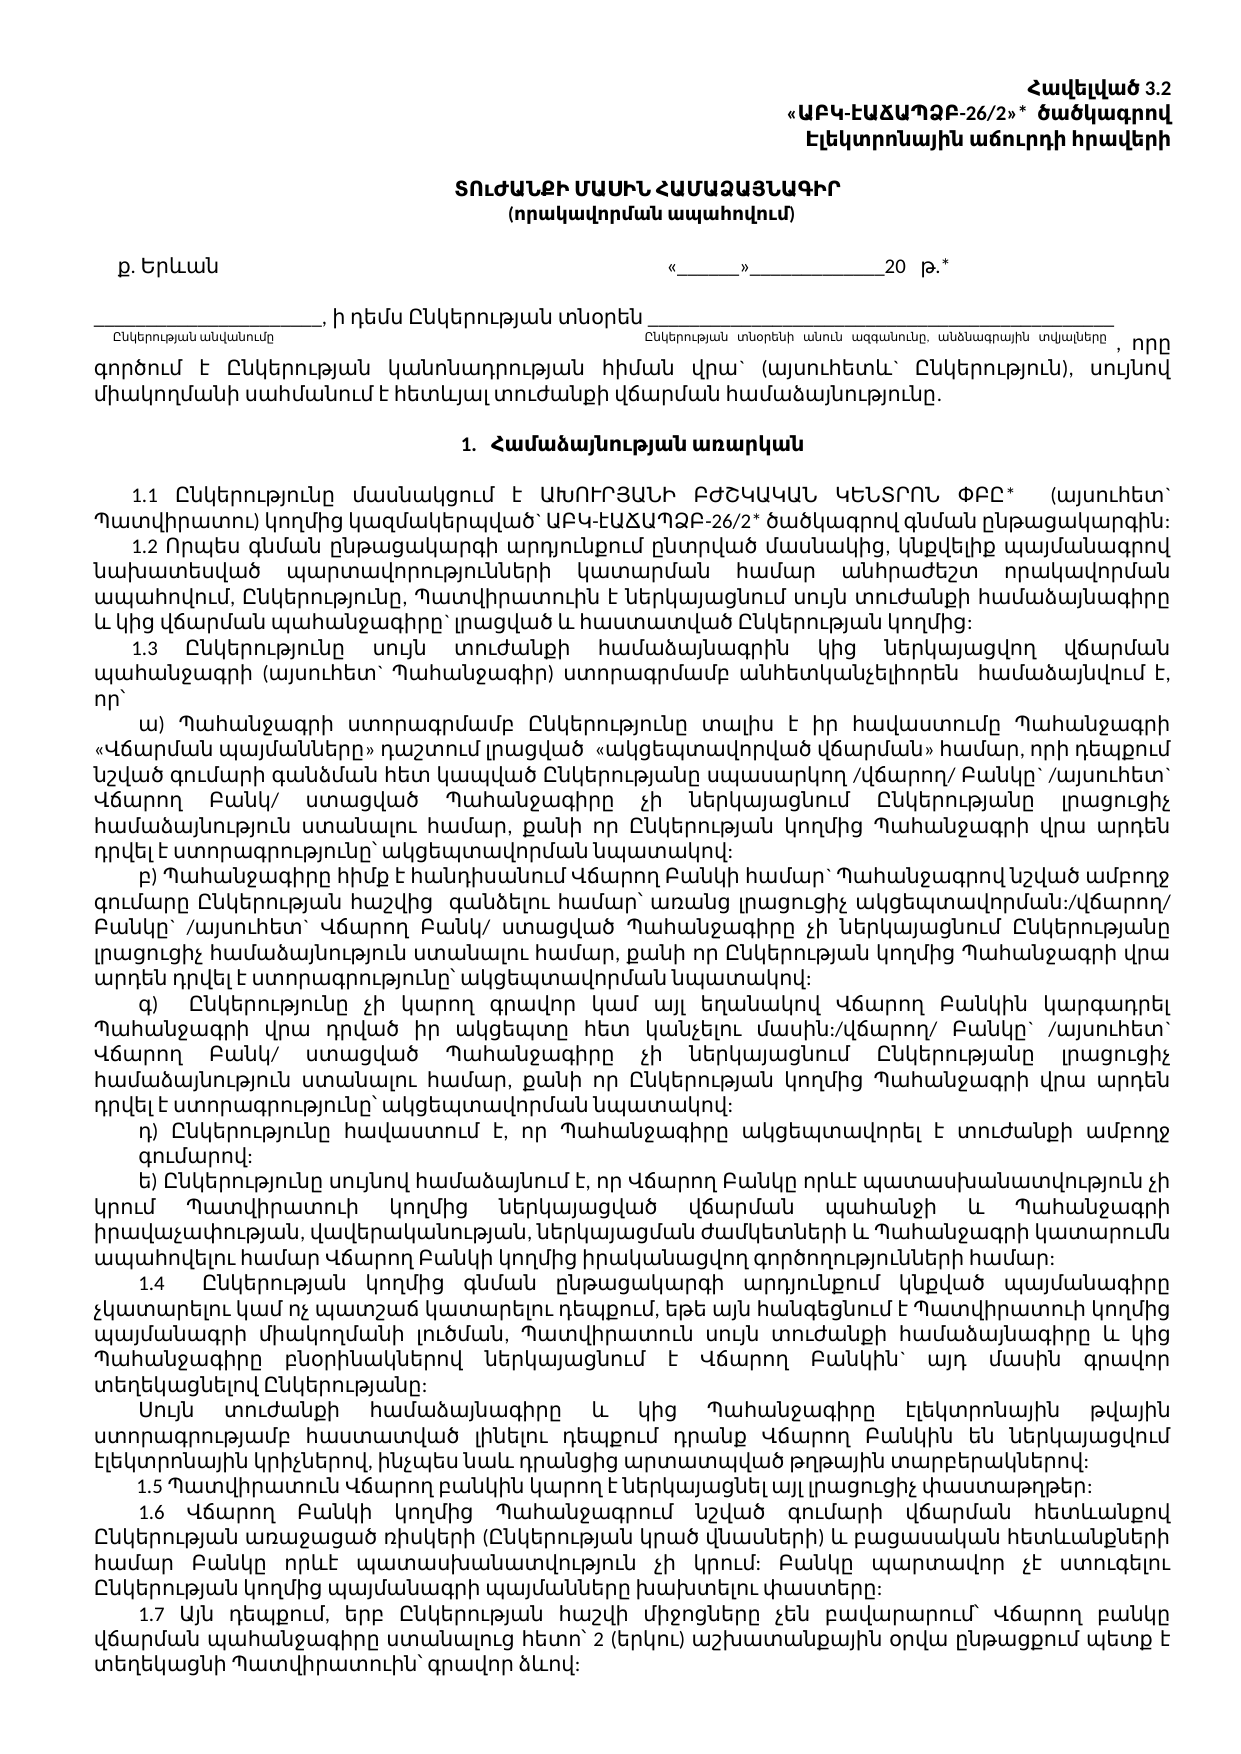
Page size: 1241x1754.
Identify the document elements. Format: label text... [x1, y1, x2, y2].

text ՏՈւԺԱՆՔԻ ՄԱՍԻՆ ՀԱՄԱՁԱՅՆԱԳԻՐ [94, 177, 1171, 202]
text բ) Պահանջագիրը հիմք է հանդիսանում Վճարող Բանկի համար` Պահանջագրով նշված ամբողջ գումարը Ընկերության հաշվից գանձելու համար՝ առանց լրացուցիչ ակցեպտավորման:/վճարող/ Բանկը` /այսուհետ` Վճարող Բանկ/ ստացված Պահանջագիրը չի ներկայացնում Ընկերությանը լրացուցիչ համաձայնություն ստանալու համար, քանի որ Ընկերության կողմից Պահանջագրի վրա արդեն դրվել է ստորագրությունը՝ ակցեպտավորման նպատակով: [94, 864, 1171, 991]
text ե) Ընկերությունը սույնով համաձայնում է, որ Վճարող Բանկը որևէ պատասխանատվություն չի կրում Պատվիրատուի կողմից ներկայացված վճարման պահանջի և Պահանջագրի իրավաչափության, վավերականության, ներկայացման ժամկետների և Պահանջագրի կատարումն ապահովելու համար Վճարող Բանկի կողմից իրականացվող գործողությունների համար: [94, 1169, 1171, 1270]
text Էլեկտրոնային աճուրդի հրավերի [94, 126, 1171, 151]
text «ԱԲԿ-էԱՃԱՊՁԲ-26/2»* ծածկագրով [94, 100, 1171, 126]
text Հավելված 3.2 [94, 75, 1171, 100]
text 1.2 Որպես գնման ընթացակարգի արդյունքում ընտրված մասնակից, կնքվելիք պայմանագրով նախատեսված պարտավորությունների կատարման համար անհրաժեշտ որակավորման ապահովում, Ընկերությունը, Պատվիրատուին է ներկայացնում սույն տուժանքի համաձայնագիրը և կից վճարման պահանջագիրը` լրացված և հաստատված Ընկերության կողմից: [94, 533, 1171, 635]
text 1.7 Այն դեպքում, երբ Ընկերության հաշվի միջոցները չեն բավարարում՝ Վճարող բանկը վճարման պահանջագիրը ստանալուց հետո՝ 2 (երկու) աշխատանքային օրվա ընթացքում պետք է տեղեկացնի Պատվիրատուին՝ գրավոր ձևով: [94, 1601, 1171, 1677]
text Ընկերության անվանումը Ընկերության տնօրենի անուն ազգանունը, անձնագրային տվյալները , որը գործում է Ընկերության կանոնադրության հիման վրա` (այսուհետև` Ընկերություն), սույնով միակողմանի սահմանում է հետևյալ տուժանքի վճարման համաձայնությունը. [94, 330, 1171, 406]
text 1.5 Պատվիրատուն Վճարող բանկին կարող է ներկայացնել այլ լրացուցիչ փաստաթղթեր: [94, 1474, 1171, 1499]
text 1.6 Վճարող Բանկի կողմից Պահանջագրում նշված գումարի վճարման հետևանքով Ընկերության առաջացած ռիսկերի (Ընկերության կրած վնասների) և բացասական հետևանքների համար Բանկը որևէ պատասխանատվություն չի կրում: Բանկը պարտավոր չէ ստուգելու Ընկերության կողմից պայմանագրի պայմանները խախտելու փաստերը: [94, 1499, 1171, 1601]
text դ) Ընկերությունը հավաստում է, որ Պահանջագիրը ակցեպտավորել է տուժանքի ամբողջ գումարով: [138, 1118, 1171, 1169]
text ք. Երևան «______»_____________20 թ.* [94, 254, 1171, 279]
text գ) Ընկերությունը չի կարող գրավոր կամ այլ եղանակով Վճարող Բանկին կարգադրել Պահանջագրի վրա դրված իր ակցեպտը հետ կանչելու մասին:/վճարող/ Բանկը` /այսուհետ` Վճարող Բանկ/ ստացված Պահանջագիրը չի ներկայացնում Ընկերությանը լրացուցիչ համաձայնություն ստանալու համար, քանի որ Ընկերության կողմից Պահանջագրի վրա արդեն դրվել է ստորագրությունը՝ ակցեպտավորման նպատակով: [94, 991, 1171, 1118]
text 1.1 Ընկերությունը մասնակցում է ԱԽՈՒՐՅԱՆԻ ԲԺՇԿԱԿԱՆ ԿԵՆՏՐՈՆ ՓԲԸ* (այսուհետ` Պատվիրատու) կողմից կազմակերպված` ԱԲԿ-էԱՃԱՊՁԲ-26/2* ծածկագրով գնման ընթացակարգին: [94, 482, 1171, 533]
text Սույն տուժանքի համաձայնագիրը և կից Պահանջագիրը էլեկտրոնային թվային ստորագրությամբ հաստատված լինելու դեպքում դրանք Վճարող Բանկին են ներկայացվում էլեկտրոնային կրիչներով, ինչպես նաև դրանցից արտատպված թղթային տարբերակներով: [94, 1397, 1171, 1474]
text 1. Համաձայնության առարկան [94, 432, 1171, 457]
text 1.4 Ընկերության կողմից գնման ընթացակարգի արդյունքում կնքված պայմանագիրը չկատարելու կամ ոչ պատշաճ կատարելու դեպքում, եթե այն հանգեցնում է Պատվիրատուի կողմից պայմանագրի միակողմանի լուծման, Պատվիրատուն սույն տուժանքի համաձայնագիրը և կից Պահանջագիրը բնօրինակներով ներկայացնում է Վճարող Բանկին` այդ մասին գրավոր տեղեկացնելով Ընկերությանը: [94, 1270, 1171, 1397]
text ______________________, ի դեմս Ընկերության տնօրեն _____________________________________________ [94, 304, 1171, 330]
text (որակավորման ապահովում) [94, 202, 1171, 225]
text 1.3 Ընկերությունը սույն տուժանքի համաձայնագրին կից ներկայացվող վճարման պահանջագրի (այսուհետ` Պահանջագիր) ստորագրմամբ անհետկանչելիորեն համաձայնվում է, որ՝ [94, 635, 1171, 711]
text ա) Պահանջագրի ստորագրմամբ Ընկերությունը տալիս է իր հավաստումը Պահանջագրի «Վճարման պայմանները» դաշտում լրացված «ակցեպտավորված վճարման» համար, որի դեպքում նշված գումարի գանձման հետ կապված Ընկերությանը սպասարկող /վճարող/ Բանկը` /այսուհետ` Վճարող Բանկ/ ստացված Պահանջագիրը չի ներկայացնում Ընկերությանը լրացուցիչ համաձայնություն ստանալու համար, քանի որ Ընկերության կողմից Պահանջագրի վրա արդեն դրվել է ստորագրությունը՝ ակցեպտավորման նպատակով: [94, 711, 1171, 864]
